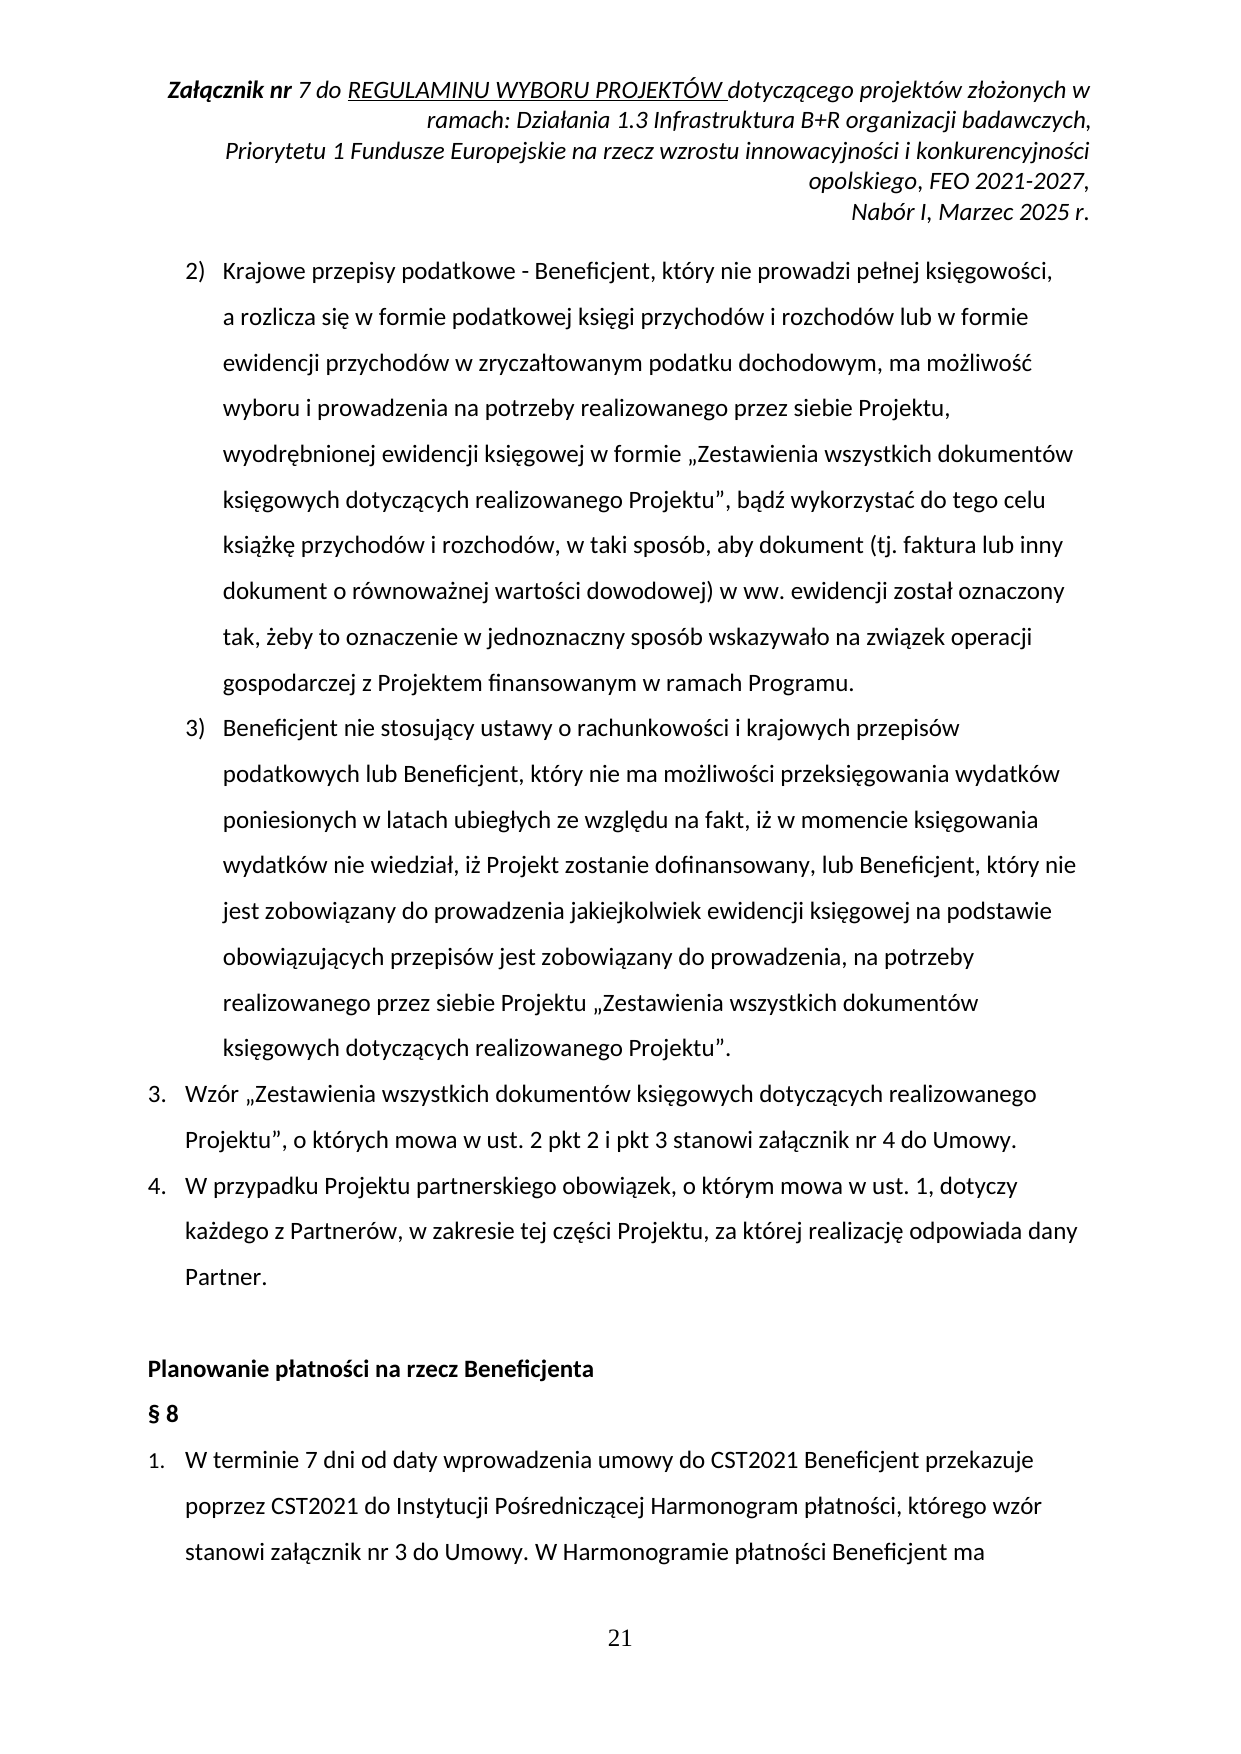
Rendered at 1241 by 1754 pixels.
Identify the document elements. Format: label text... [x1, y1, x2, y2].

list Beneficjent nie stosujący ustawy o rachunkowości i krajowych przepisów podatkowych lub Beneficjent, który nie ma możliwości przeksięgowania wydatków poniesionych w latach ubiegłych ze względu na fakt, iż w momencie księgowania wydatków nie wiedział, iż Projekt zostanie dofinansowany, lub Beneficjent, który nie jest zobowiązany do prowadzenia jakiejkolwiek ewidencji księgowej na podstawie obowiązujących przepisów jest zobowiązany do prowadzenia, na potrzeby realizowanego przez siebie Projektu „Zestawienia wszystkich dokumentów księgowych dotyczących realizowanego Projektu”. [185, 712, 1092, 1063]
text Planowanie płatności na rzecz Beneficjenta [148, 1353, 1092, 1383]
list Krajowe przepisy podatkowe - Beneficjent, który nie prowadzi pełnej księgowości, a rozlicza się w formie podatkowej księgi przychodów i rozchodów lub w formie ewidencji przychodów w zryczałtowanym podatku dochodowym, ma możliwość wyboru i prowadzenia na potrzeby realizowanego przez siebie Projektu, wyodrębnionej ewidencji księgowej w formie „Zestawienia wszystkich dokumentów księgowych dotyczących realizowanego Projektu”, bądź wykorzystać do tego celu książkę przychodów i rozchodów, w taki sposób, aby dokument (tj. faktura lub inny dokument o równoważnej wartości dowodowej) w ww. ewidencji został oznaczony tak, żeby to oznaczenie w jednoznaczny sposób wskazywało na związek operacji gospodarczej z Projektem finansowanym w ramach Programu. [185, 255, 1092, 697]
text § 8 [148, 1398, 1092, 1429]
list W przypadku Projektu partnerskiego obowiązek, o którym mowa w ust. 1, dotyczy każdego z Partnerów, w zakresie tej części Projektu, za której realizację odpowiada dany Partner. [148, 1170, 1092, 1292]
list Wzór „Zestawienia wszystkich dokumentów księgowych dotyczących realizowanego Projektu”, o których mowa w ust. 2 pkt 2 i pkt 3 stanowi załącznik nr 4 do Umowy. [148, 1078, 1092, 1154]
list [148, 1444, 1092, 1566]
